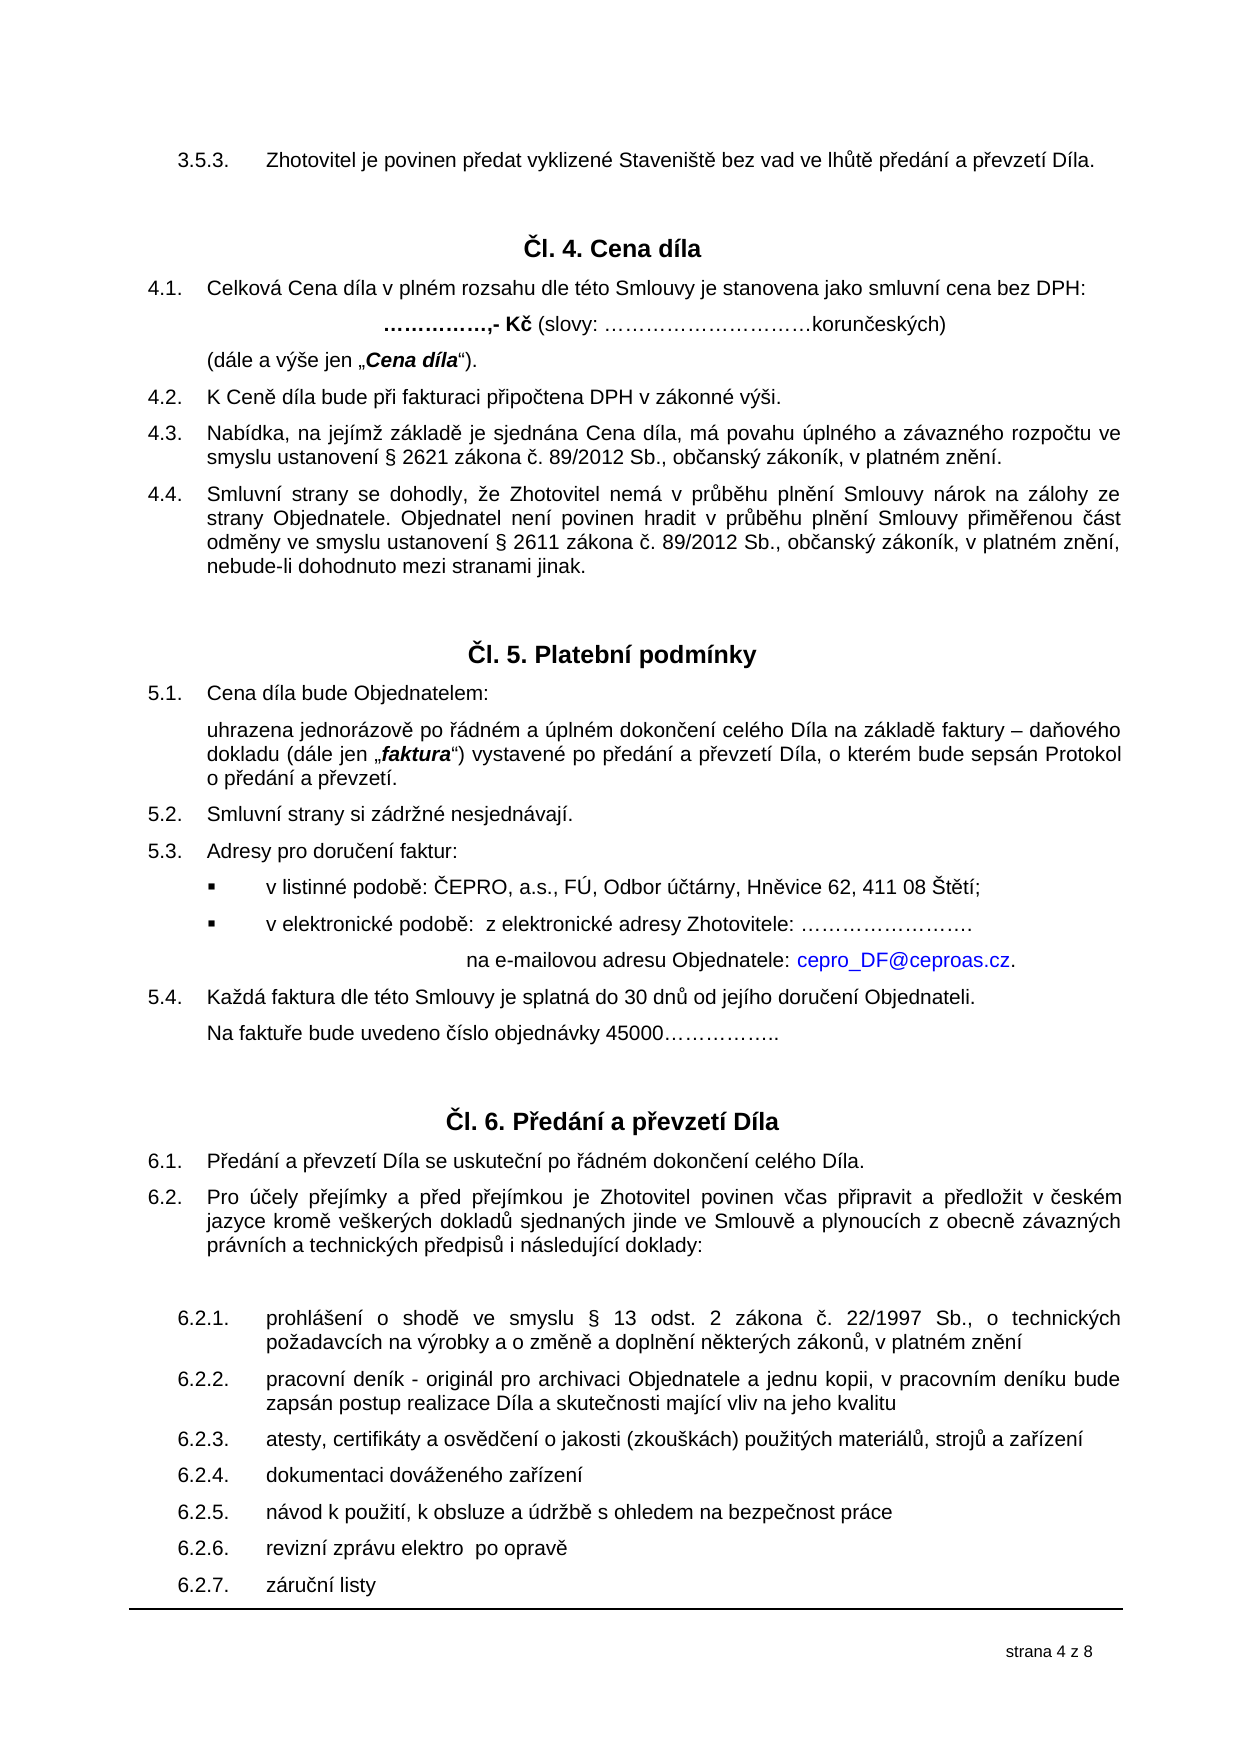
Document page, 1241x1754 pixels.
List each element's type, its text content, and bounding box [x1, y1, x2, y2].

text Zhotovitel je povinen předat vyklizené Staveniště bez vad ve lhůtě předání a převzetí Díla. [177, 148, 1122, 172]
text prohlášení o shodě ve smyslu § 13 odst. 2 zákona č. 22/1997 Sb., o technických požadavcích na výrobky a o změně a doplnění některých zákonů, v platném znění [177, 1306, 1122, 1354]
text revizní zprávu elektro po opravě [177, 1536, 1122, 1560]
list Na faktuře bude uvedeno číslo objednávky 45000…………….. [207, 1021, 1122, 1045]
text Adresy pro doručení faktur: [148, 838, 1122, 862]
text Pro účely přejímky a před přejímkou je Zhotovitel povinen včas připravit a předložit v českém jazyce kromě veškerých dokladů sjednaných jinde ve Smlouvě a plynoucích z obecně závazných právních a technických předpisů i následující doklady: [148, 1185, 1122, 1257]
list uhrazena jednorázově po řádném a úplném dokončení celého Díla na základě faktury – daňového dokladu (dále jen „faktura“) vystavené po předání a převzetí Díla, o kterém bude sepsán Protokol o předání a převzetí. [207, 718, 1122, 789]
list v elektronické podobě: z elektronické adresy Zhotovitele: ……………………. [207, 911, 1122, 936]
list Nabídka, na jejímž základě je sjednána Cena díla, má povahu úplného a závazného rozpočtu ve smyslu ustanovení § 2621 zákona č. 89/2012 Sb., občanský zákoník, v platném znění. [148, 421, 1122, 469]
text Cena díla [102, 234, 1122, 263]
list ……………,- Kč (slovy: …………………………korunčeských) [207, 312, 1122, 336]
list Smluvní strany se dohodly, že Zhotovitel nemá v průběhu plnění Smlouvy nárok na zálohy ze strany Objednatele. Objednatel není povinen hradit v průběhu plnění Smlouvy přiměřenou část odměny ve smyslu ustanovení § 2611 zákona č. 89/2012 Sb., občanský zákoník, v platném znění, nebude-li dohodnuto mezi stranami jinak. [148, 482, 1122, 577]
text pracovní deník - originál pro archivaci Objednatele a jednu kopii, v pracovním deníku bude zapsán postup realizace Díla a skutečnosti mající vliv na jeho kvalitu [177, 1366, 1122, 1414]
text Celková Cena díla v plném rozsahu dle této Smlouvy je stanovena jako smluvní cena bez DPH: [148, 275, 1122, 299]
text Smluvní strany si zádržné nesjednávají. [148, 802, 1122, 826]
text atesty, certifikáty a osvědčení o jakosti (zkouškách) použitých materiálů, strojů a zařízení [177, 1427, 1122, 1451]
text dokumentaci dováženého zařízení [177, 1463, 1122, 1487]
list (dále a výše jen „Cena díla“). [207, 348, 1122, 372]
text návod k použití, k obsluze a údržbě s ohledem na bezpečnost práce [177, 1500, 1122, 1524]
text záruční listy [177, 1573, 1122, 1597]
list na e-mailovou adresu Objednatele: cepro_DF@ceproas.cz. [207, 948, 1122, 972]
text Cena díla bude Objednatelem: [148, 681, 1122, 705]
list v listinné podobě: ČEPRO, a.s., FÚ, Odbor účtárny, Hněvice 62, 411 08 Štětí; [207, 875, 1122, 899]
text Předání a převzetí Díla [102, 1107, 1122, 1136]
list K Ceně díla bude při fakturaci připočtena DPH v zákonné výši. [148, 385, 1122, 409]
text Platební podmínky [102, 640, 1122, 669]
text Každá faktura dle této Smlouvy je splatná do 30 dnů od jejího doručení Objednateli. [148, 984, 1122, 1008]
text Předání a převzetí Díla se uskuteční po řádném dokončení celého Díla. [148, 1149, 1122, 1173]
